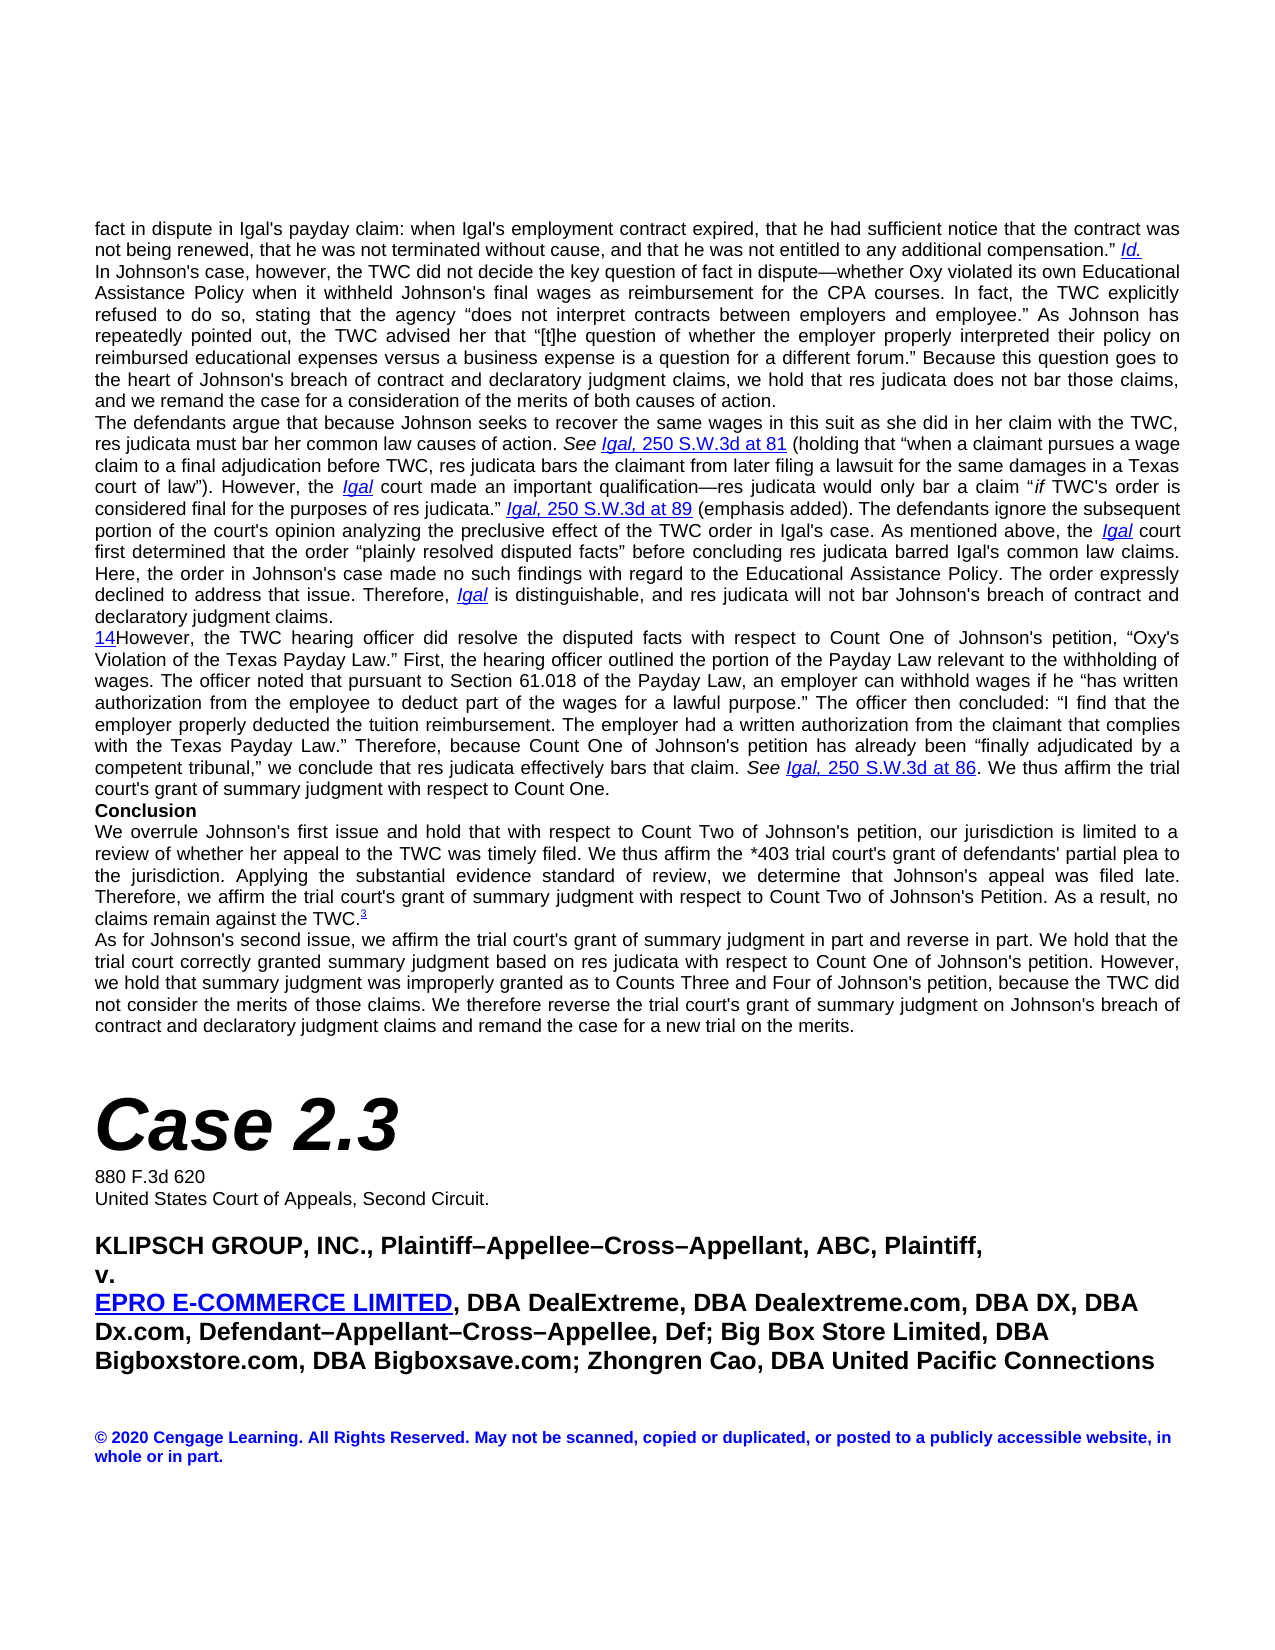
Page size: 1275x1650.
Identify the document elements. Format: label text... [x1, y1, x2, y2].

text United States Court of Appeals, Second Circuit. [94, 1188, 1181, 1209]
text Case 2.3 [94, 1080, 1181, 1166]
text 880 F.3d 620 [94, 1166, 1181, 1188]
text v. [94, 1260, 1181, 1288]
text KLIPSCH GROUP, INC., Plaintiff–Appellee–Cross–Appellant, ABC, Plaintiff, [94, 1231, 1181, 1260]
text In Johnson's case, however, the TWC did not decide the key question of fact in dispute—whether Oxy violated its own Educational Assistance Policy when it withheld Johnson's final wages as reimbursement for the CPA courses. In fact, the TWC explicitly refused to do so, stating that the agency “does not interpret contracts between employers and employee.” As Johnson has repeatedly pointed out, the TWC advised her that “[t]he question of whether the employer properly interpreted their policy on reimbursed educational expenses versus a business expense is a question for a different forum.” Because this question goes to the heart of Johnson's breach of contract and declaratory judgment claims, we hold that res judicata does not bar those claims, and we remand the case for a consideration of the merits of both causes of action. [94, 261, 1181, 412]
text The defendants argue that because Johnson seeks to recover the same wages in this suit as she did in her claim with the TWC, res judicata must bar her common law causes of action. See Igal, 250 S.W.3d at 81 (holding that “when a claimant pursues a wage claim to a final adjudication before TWC, res judicata bars the claimant from later filing a lawsuit for the same damages in a Texas court of law”). However, the Igal court made an important qualification—res judicata would only bar a claim “if TWC's order is considered final for the purposes of res judicata.” Igal, 250 S.W.3d at 89 (emphasis added). The defendants ignore the subsequent portion of the court's opinion analyzing the preclusive effect of the TWC order in Igal's case. As mentioned above, the Igal court first determined that the order “plainly resolved disputed facts” before concluding res judicata barred Igal's common law claims. Here, the order in Johnson's case made no such findings with regard to the Educational Assistance Policy. The order expressly declined to address that issue. Therefore, Igal is distinguishable, and res judicata will not bar Johnson's breach of contract and declaratory judgment claims. [94, 412, 1181, 627]
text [94, 1288, 1181, 1375]
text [94, 217, 1181, 261]
text 14However, the TWC hearing officer did resolve the disputed facts with respect to Count One of Johnson's petition, “Oxy's Violation of the Texas Payday Law.” First, the hearing officer outlined the portion of the Payday Law relevant to the withholding of wages. The officer noted that pursuant to Section 61.018 of the Payday Law, an employer can withhold wages if he “has written authorization from the employee to deduct part of the wages for a lawful purpose.” The officer then concluded: “I find that the employer properly deducted the tuition reimbursement. The employer had a written authorization from the claimant that complies with the Texas Payday Law.” Therefore, because Count One of Johnson's petition has already been “finally adjudicated by a competent tribunal,” we conclude that res judicata effectively bars that claim. See Igal, 250 S.W.3d at 86. We thus affirm the trial court's grant of summary judgment with respect to Count One. [94, 627, 1181, 800]
text Conclusion [94, 800, 1181, 821]
text We overrule Johnson's first issue and hold that with respect to Count Two of Johnson's petition, our jurisdiction is limited to a review of whether her appeal to the TWC was timely filed. We thus affirm the *403 trial court's grant of defendants' partial plea to the jurisdiction. Applying the substantial evidence standard of review, we determine that Johnson's appeal was filed late. Therefore, we affirm the trial court's grant of summary judgment with respect to Count Two of Johnson's Petition. As a result, no claims remain against the TWC.3 [94, 821, 1181, 929]
text As for Johnson's second issue, we affirm the trial court's grant of summary judgment in part and reverse in part. We hold that the trial court correctly granted summary judgment based on res judicata with respect to Count One of Johnson's petition. However, we hold that summary judgment was improperly granted as to Counts Three and Four of Johnson's petition, because the TWC did not consider the merits of those claims. We therefore reverse the trial court's grant of summary judgment on Johnson's breach of contract and declaratory judgment claims and remand the case for a new trial on the merits. [94, 929, 1181, 1037]
